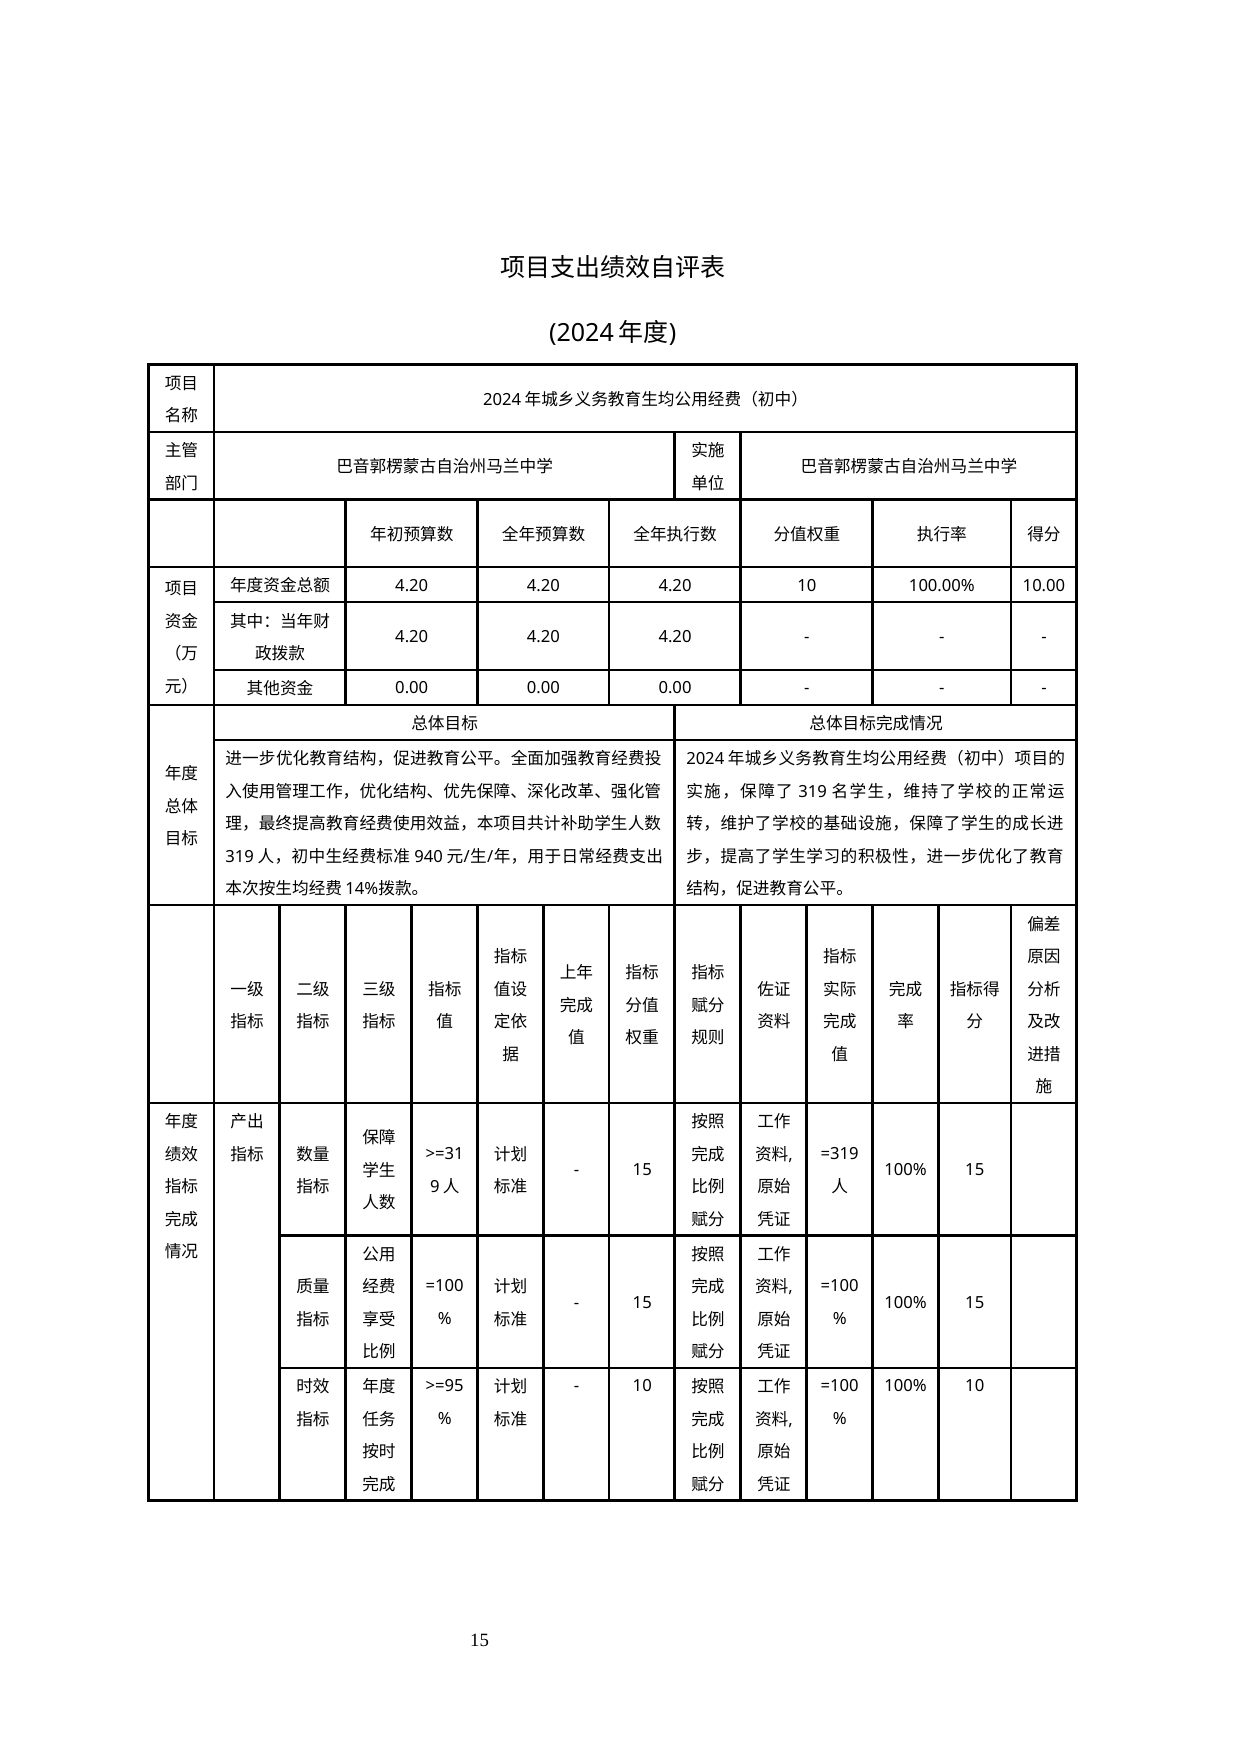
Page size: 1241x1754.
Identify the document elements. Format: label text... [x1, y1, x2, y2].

table_cell 工作资料,原始凭证 [742, 1104, 805, 1234]
table_cell 三级指标 [347, 906, 410, 1101]
table_cell >=95% [413, 1369, 476, 1499]
table_cell 100.00% [874, 568, 1010, 601]
table_cell 全年执行数 [610, 501, 739, 566]
table_cell - [742, 671, 871, 703]
table_cell - [545, 1104, 608, 1234]
table_cell 总体目标 [215, 706, 673, 739]
table_cell 得分 [1012, 501, 1075, 566]
table_cell - [1012, 671, 1075, 703]
table_cell [1012, 1369, 1075, 1499]
table_cell 按照完成比例赋分 [676, 1104, 739, 1234]
table_cell - [742, 603, 871, 668]
table_cell 巴音郭楞蒙古自治州马兰中学 [742, 433, 1075, 498]
table_cell - [874, 671, 1010, 703]
table_cell 执行率 [874, 501, 1010, 566]
table_cell 15 [940, 1237, 1010, 1367]
table_cell 巴音郭楞蒙古自治州马兰中学 [215, 433, 673, 498]
table_cell - [545, 1369, 608, 1499]
table_cell 10 [742, 568, 871, 601]
table_cell - [874, 603, 1010, 668]
table_cell 其他资金 [215, 671, 344, 703]
table_cell 完成率 [874, 906, 937, 1101]
table_cell 0.00 [610, 671, 739, 703]
table_cell 计划标准 [479, 1104, 542, 1234]
table_cell 2024年城乡义务教育生均公用经费（初中） [215, 366, 1075, 431]
table_cell 产出指标 [215, 1104, 278, 1499]
table_cell 10 [940, 1369, 1010, 1499]
table_cell 质量指标 [281, 1237, 344, 1367]
table_cell 工作资料,原始凭证 [742, 1237, 805, 1367]
table_cell 工作资料,原始凭证 [742, 1369, 805, 1499]
table_cell =319人 [808, 1104, 871, 1234]
table_cell [215, 501, 344, 566]
table_cell 总体目标完成情况 [676, 706, 1075, 739]
table_cell 指标得分 [940, 906, 1010, 1101]
table_cell 4.20 [347, 603, 476, 668]
table_cell 4.20 [610, 568, 739, 601]
table_cell 指标实际完成值 [808, 906, 871, 1101]
table_cell 按照完成比例赋分 [676, 1369, 739, 1499]
table_cell >=319人 [413, 1104, 476, 1234]
table_cell 全年预算数 [479, 501, 608, 566]
table_cell [150, 501, 213, 566]
table_cell 0.00 [479, 671, 608, 703]
table_cell 指标分值权重 [610, 906, 673, 1101]
table_cell =100% [808, 1237, 871, 1367]
table_cell 100% [874, 1237, 937, 1367]
table_cell 10.00 [1012, 568, 1075, 601]
table_cell 指标值 [413, 906, 476, 1101]
table_cell 计划标准 [479, 1237, 542, 1367]
table_cell [150, 906, 213, 1101]
table_cell 保障学生人数 [347, 1104, 410, 1234]
table_cell 0.00 [347, 671, 476, 703]
table_cell 进一步优化教育结构，促进教育公平。全面加强教育经费投入使用管理工作，优化结构、优先保障、深化改革、强化管理，最终提高教育经费使用效益，本项目共计补助学生人数319人，初中生经费标准940元/生/年，用于日常经费支出本次按生均经费14%拨款。 [215, 741, 673, 904]
table_cell 二级指标 [281, 906, 344, 1101]
table_cell 指标赋分规则 [676, 906, 739, 1101]
table_cell 上年完成值 [545, 906, 608, 1101]
table_header 项目支出绩效自评表 [148, 233, 1077, 298]
table_cell =100% [808, 1369, 871, 1499]
table_cell 100% [874, 1369, 937, 1499]
table_cell 项目名称 [150, 366, 213, 431]
table_cell 指标值设定依据 [479, 906, 542, 1101]
table_cell 100% [874, 1104, 937, 1234]
table_cell 时效指标 [281, 1369, 344, 1499]
table_cell 2024年城乡义务教育生均公用经费（初中）项目的实施，保障了319名学生，维持了学校的正常运转，维护了学校的基础设施，保障了学生的成长进步，提高了学生学习的积极性，进一步优化了教育结构，促进教育公平。 [676, 741, 1075, 904]
table_cell 15 [610, 1104, 673, 1234]
table_cell 15 [940, 1104, 1010, 1234]
table_cell 主管部门 [150, 433, 213, 498]
table_cell 分值权重 [742, 501, 871, 566]
table_cell [1012, 1237, 1075, 1367]
table_cell 4.20 [479, 568, 608, 601]
table_cell 4.20 [347, 568, 476, 601]
table_cell 年度绩效指标完成情况 [150, 1104, 213, 1499]
table_cell 公用经费享受比例 [347, 1237, 410, 1367]
table_cell 年度资金总额 [215, 568, 344, 601]
table_cell 10 [610, 1369, 673, 1499]
table_cell 计划标准 [479, 1369, 542, 1499]
table_cell =100% [413, 1237, 476, 1367]
table_cell 4.20 [479, 603, 608, 668]
table_cell (2024年度) [148, 298, 1077, 363]
table_cell 其中：当年财政拨款 [215, 603, 344, 668]
table_cell [1012, 1104, 1075, 1234]
table_cell - [545, 1237, 608, 1367]
table_cell 数量指标 [281, 1104, 344, 1234]
table_cell 佐证资料 [742, 906, 805, 1101]
table_cell 偏差原因分析及改进措施 [1012, 906, 1075, 1101]
table_cell 4.20 [610, 603, 739, 668]
table_cell 项目资金 （万元） [150, 568, 213, 703]
table_cell 实施单位 [676, 433, 739, 498]
table_cell 年初预算数 [347, 501, 476, 566]
table_cell 按照完成比例赋分 [676, 1237, 739, 1367]
table_cell 15 [610, 1237, 673, 1367]
table_cell 一级指标 [215, 906, 278, 1101]
table_cell 年度任务按时完成率 [347, 1369, 410, 1499]
table_cell - [1012, 603, 1075, 668]
table_cell 年度总体目标 [150, 706, 213, 904]
